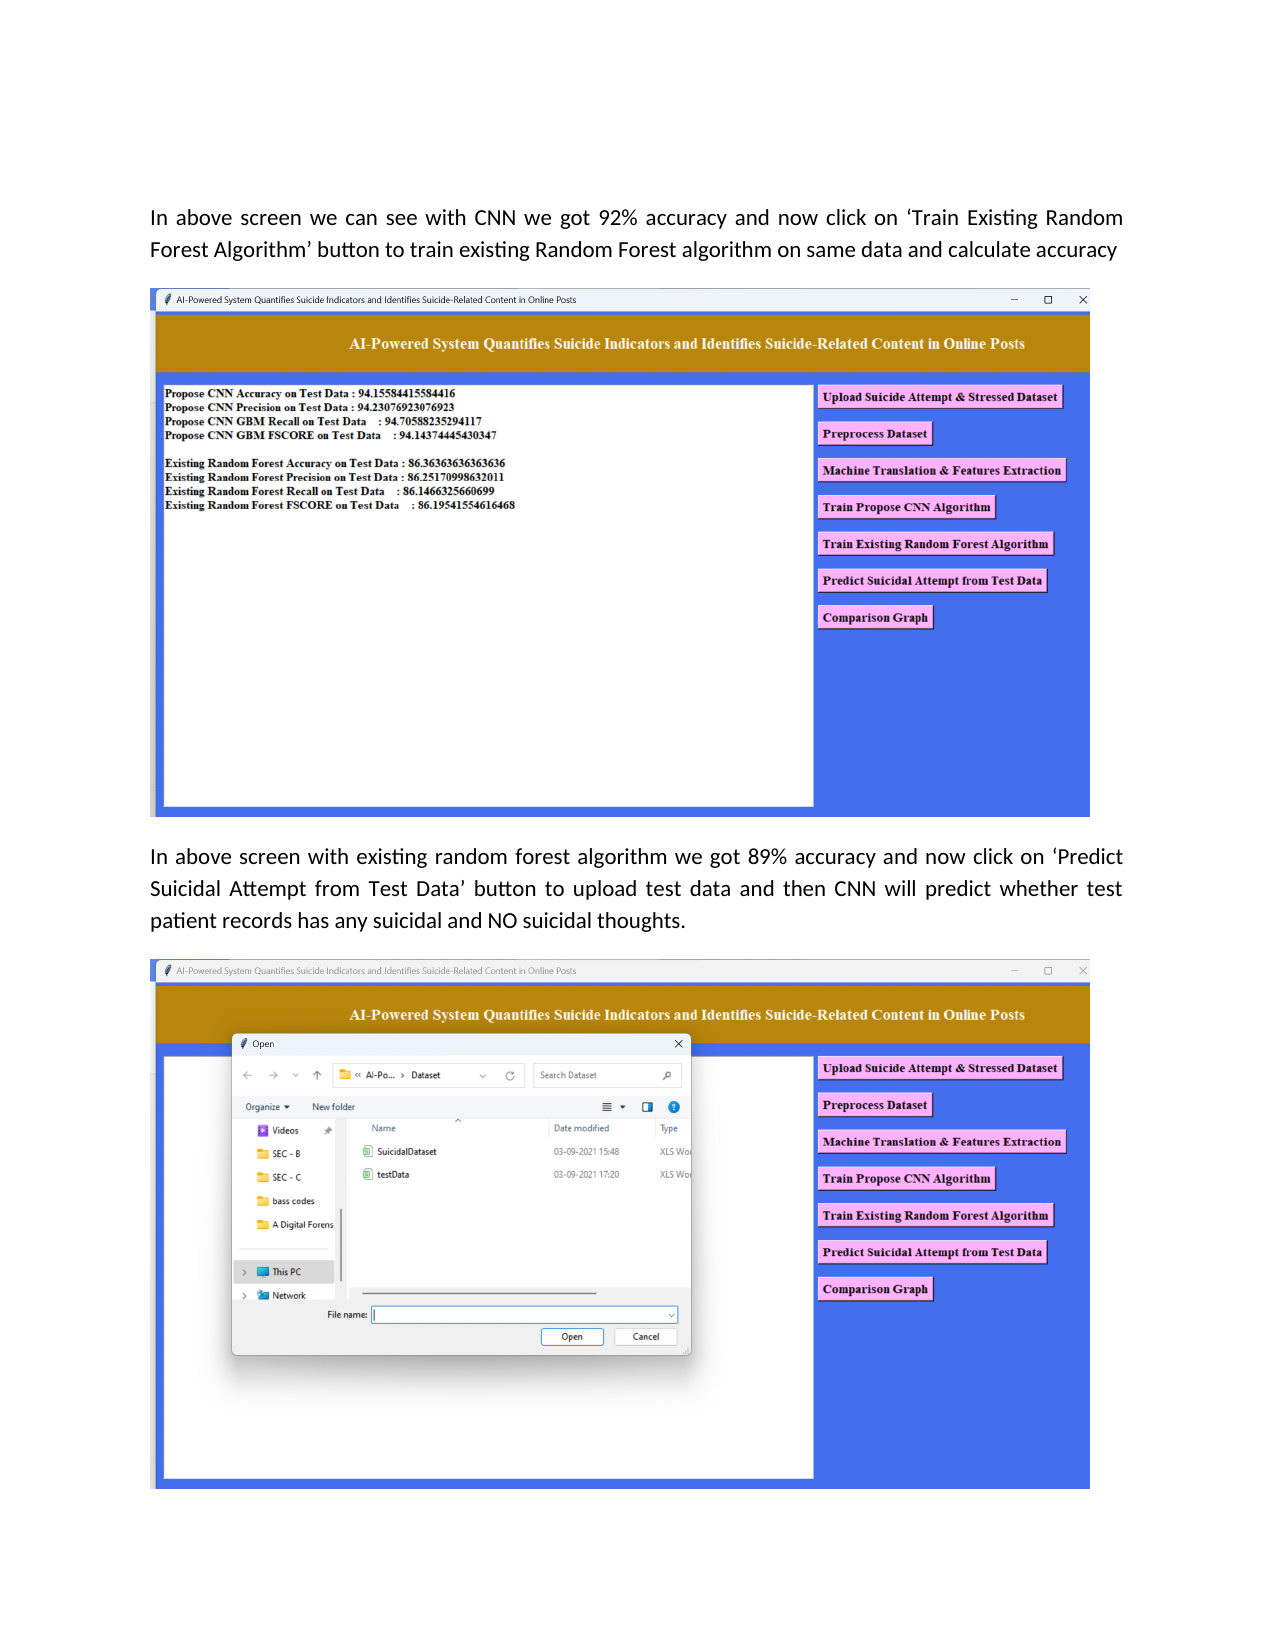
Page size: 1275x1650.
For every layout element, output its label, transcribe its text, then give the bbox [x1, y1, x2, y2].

text In above screen with existing random forest algorithm we got 89% accuracy and now click on ‘Predict Suicidal Attempt from Test Data’ button to upload test data and then CNN will predict whether test patient records has any suicidal and NO suicidal thoughts. [150, 842, 1125, 934]
picture [150, 288, 1090, 817]
picture [150, 959, 1090, 1489]
text In above screen we can see with CNN we got 92% accuracy and now click on ‘Train Existing Random Forest Algorithm’ button to train existing Random Forest algorithm on same data and calculate accuracy [150, 203, 1125, 263]
